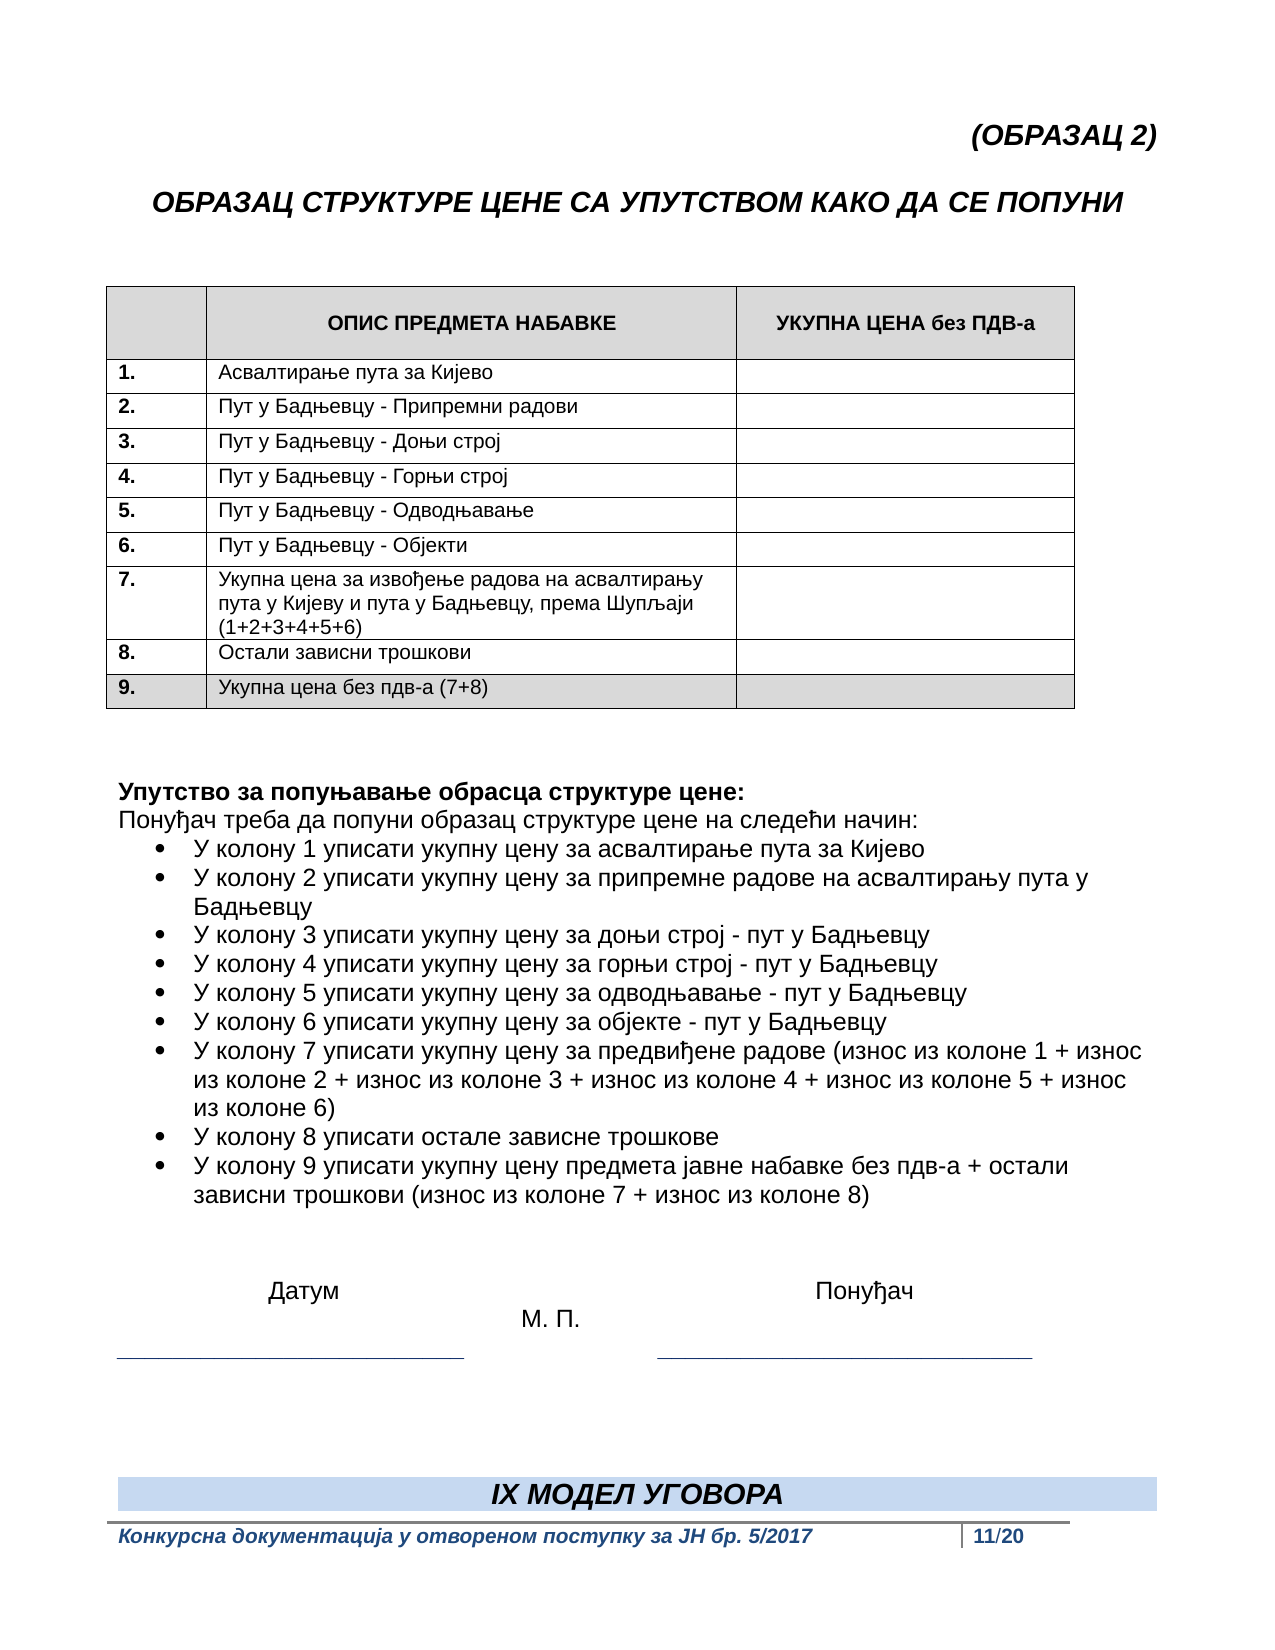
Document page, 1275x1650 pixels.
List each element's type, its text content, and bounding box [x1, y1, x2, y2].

table_cell [737, 675, 1074, 708]
text Датум Понуђач [193, 1276, 1157, 1304]
table_cell 2. [107, 394, 206, 428]
list У колону 3 уписати укупну цену за доњи строј - пут у Бадњевцу [156, 920, 1157, 949]
list У колону 1 уписати укупну цену за асвалтирање пута за Кијево [156, 834, 1157, 863]
table_cell [737, 464, 1074, 497]
table_cell 4. [107, 464, 206, 497]
table_cell Асвалтирање пута за Кијево [207, 360, 736, 393]
table_cell Пут у Бадњевцу - Горњи строј [207, 464, 736, 497]
table_cell 5. [107, 498, 206, 532]
table_header [107, 287, 206, 359]
table_cell [737, 394, 1074, 428]
text М. П. [418, 1304, 1157, 1333]
text ОБРАЗАЦ СТРУКТУРЕ ЦЕНЕ СА УПУТСТВОМ КАКО ДА СЕ ПОПУНИ [118, 185, 1157, 219]
table_cell 1. [107, 360, 206, 393]
list У колону 6 уписати укупну цену за објекте - пут у Бадњевцу [156, 1007, 1157, 1036]
table_cell 9. [107, 675, 206, 708]
table_cell Укупна цена без пдв-а (7+8) [207, 675, 736, 708]
list У колону 5 уписати укупну цену за одводњавање - пут у Бадњевцу [156, 978, 1157, 1007]
table_cell 7. [107, 567, 206, 639]
list У колону 8 уписати остале зависне трошкове [156, 1122, 1157, 1151]
list У колону 4 уписати укупну цену за горњи строј - пут у Бадњевцу [156, 949, 1157, 978]
table_cell [737, 567, 1074, 639]
table_cell [737, 360, 1074, 393]
text Упутство за попуњавање обрасца структуре цене: [118, 776, 1157, 805]
text IX МОДЕЛ УГОВОРА [118, 1477, 1157, 1511]
table_cell [737, 533, 1074, 566]
text Понуђач треба да попуни образац структуре цене на следећи начин: [118, 805, 1157, 834]
table_header ОПИС ПРЕДМЕТА НАБАВКЕ [207, 287, 736, 359]
text _________________________ ___________________________ [118, 1333, 1157, 1362]
table_cell Остали зависни трошкови [207, 640, 736, 674]
list У колону 7 уписати укупну цену за предвиђене радове (износ из колоне 1 + износ из колоне 2 + износ из колоне 3 + износ из колоне 4 + износ из колоне 5 + износ из колоне 6) [156, 1036, 1157, 1122]
table_cell Пут у Бадњевцу - Одводњавање [207, 498, 736, 532]
table_header УКУПНА ЦЕНА без ПДВ-а [737, 287, 1074, 359]
table_cell [737, 429, 1074, 462]
table_cell Пут у Бадњевцу - Припремни радови [207, 394, 736, 428]
list У колону 9 уписати укупну цену предмета јавне набавке без пдв-а + остали зависни трошкови (износ из колоне 7 + износ из колоне 8) [156, 1151, 1157, 1209]
table_cell Пут у Бадњевцу - Доњи строј [207, 429, 736, 462]
list У колону 2 уписати укупну цену за припремне радове на асвалтирању пута у Бадњевцу [156, 863, 1157, 920]
table_cell Пут у Бадњевцу - Објекти [207, 533, 736, 566]
table_cell Укупна цена за извођење радова на асвалтирању пута у Кијеву и пута у Бадњевцу, према Шупљаји (1+2+3+4+5+6) [207, 567, 736, 639]
table_cell [737, 640, 1074, 674]
table_cell [737, 498, 1074, 532]
table_cell 6. [107, 533, 206, 566]
text (ОБРАЗАЦ 2) [118, 118, 1157, 152]
table_cell 8. [107, 640, 206, 674]
table_cell 3. [107, 429, 206, 462]
